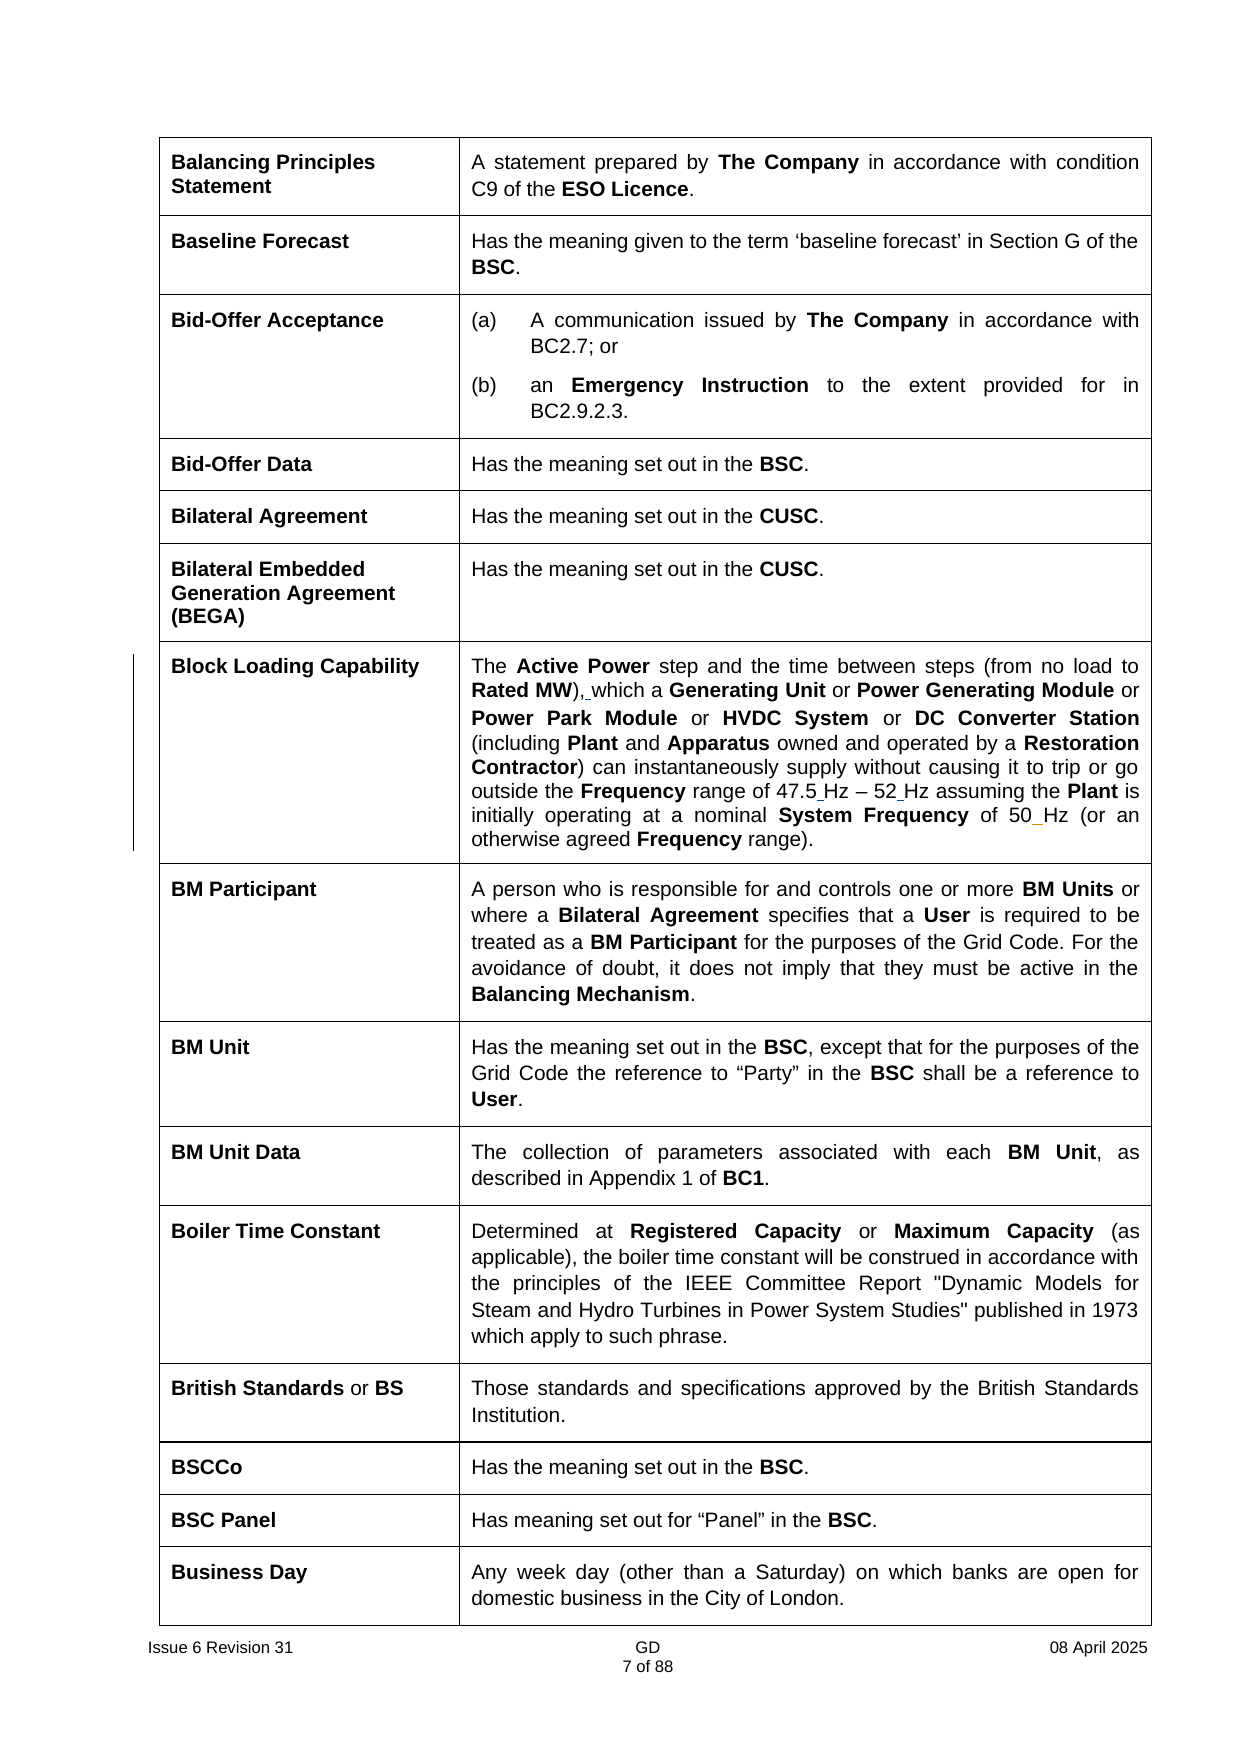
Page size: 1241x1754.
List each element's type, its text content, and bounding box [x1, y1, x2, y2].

table_cell Has the meaning set out in the BSC. [460, 1443, 1151, 1494]
table_cell Has the meaning set out in the CUSC. [460, 491, 1151, 543]
table_cell BSC Panel [160, 1495, 459, 1546]
table_cell Has meaning set out for “Panel” in the BSC. [460, 1495, 1151, 1546]
table_cell BM Participant [160, 864, 459, 1021]
table_cell Determined at Registered Capacity or Maximum Capacity (as applicable), the boiler time constant will be construed in accordance with the principles of the IEEE Committee Report "Dynamic Models for Steam and Hydro Turbines in Power System Studies" published in 1973 which apply to such phrase. [460, 1206, 1151, 1363]
table_cell Bilateral Embedded Generation Agreement (BEGA) [160, 544, 459, 641]
table_cell (a) A communication issued by The Company in accordance with BC2.7; or (b) an Emergency Instruction to the extent provided for in BC2.9.2.3. [460, 295, 1151, 438]
table_cell A person who is responsible for and controls one or more BM Units or where a Bilateral Agreement specifies that a User is required to be treated as a BM Participant for the purposes of the Grid Code. For the avoidance of doubt, it does not imply that they must be active in the Balancing Mechanism. [460, 864, 1151, 1021]
table_cell Has the meaning set out in the BSC, except that for the purposes of the Grid Code the reference to “Party” in the BSC shall be a reference to User. [460, 1022, 1151, 1126]
table_cell British Standards or BS [160, 1364, 459, 1441]
table_cell BSCCo [160, 1443, 459, 1494]
table_cell BM Unit [160, 1022, 459, 1126]
table_cell The Active Power step and the time between steps (from no load to Rated MW),which a Generating Unit or Power Generating Module or Power Park Module or HVDC System or DC Converter Station (including Plant and Apparatus owned and operated by a Restoration Contractor) can instantaneously supply without causing it to trip or go outside the Frequency range of 47.5Hz – 52Hz assuming the Plant is initially operating at a nominal System Frequency of 50Hz (or an otherwise agreed Frequency range). [460, 642, 1151, 863]
table_cell Balancing Principles Statement [160, 138, 459, 215]
table_cell A statement prepared by The Company in accordance with condition C9 of the ESO Licence. [460, 138, 1151, 215]
table_cell Any week day (other than a Saturday) on which banks are open for domestic business in the City of London. [460, 1547, 1151, 1625]
table_cell Those standards and specifications approved by the British Standards Institution. [460, 1364, 1151, 1441]
table_cell Bid-Offer Data [160, 439, 459, 490]
table_cell BM Unit Data [160, 1127, 459, 1205]
table_cell Baseline Forecast [160, 216, 459, 294]
table_cell Business Day [160, 1547, 459, 1625]
table_cell Has the meaning given to the term ‘baseline forecast’ in Section G of the BSC. [460, 216, 1151, 294]
table_cell Has the meaning set out in the BSC. [460, 439, 1151, 490]
table_cell Boiler Time Constant [160, 1206, 459, 1363]
table_cell Bid-Offer Acceptance [160, 295, 459, 438]
table_cell Block Loading Capability [160, 642, 459, 863]
table_cell Bilateral Agreement [160, 491, 459, 543]
table_cell Has the meaning set out in the CUSC. [460, 544, 1151, 641]
table_cell The collection of parameters associated with each BM Unit, as described in Appendix 1 of BC1. [460, 1127, 1151, 1205]
